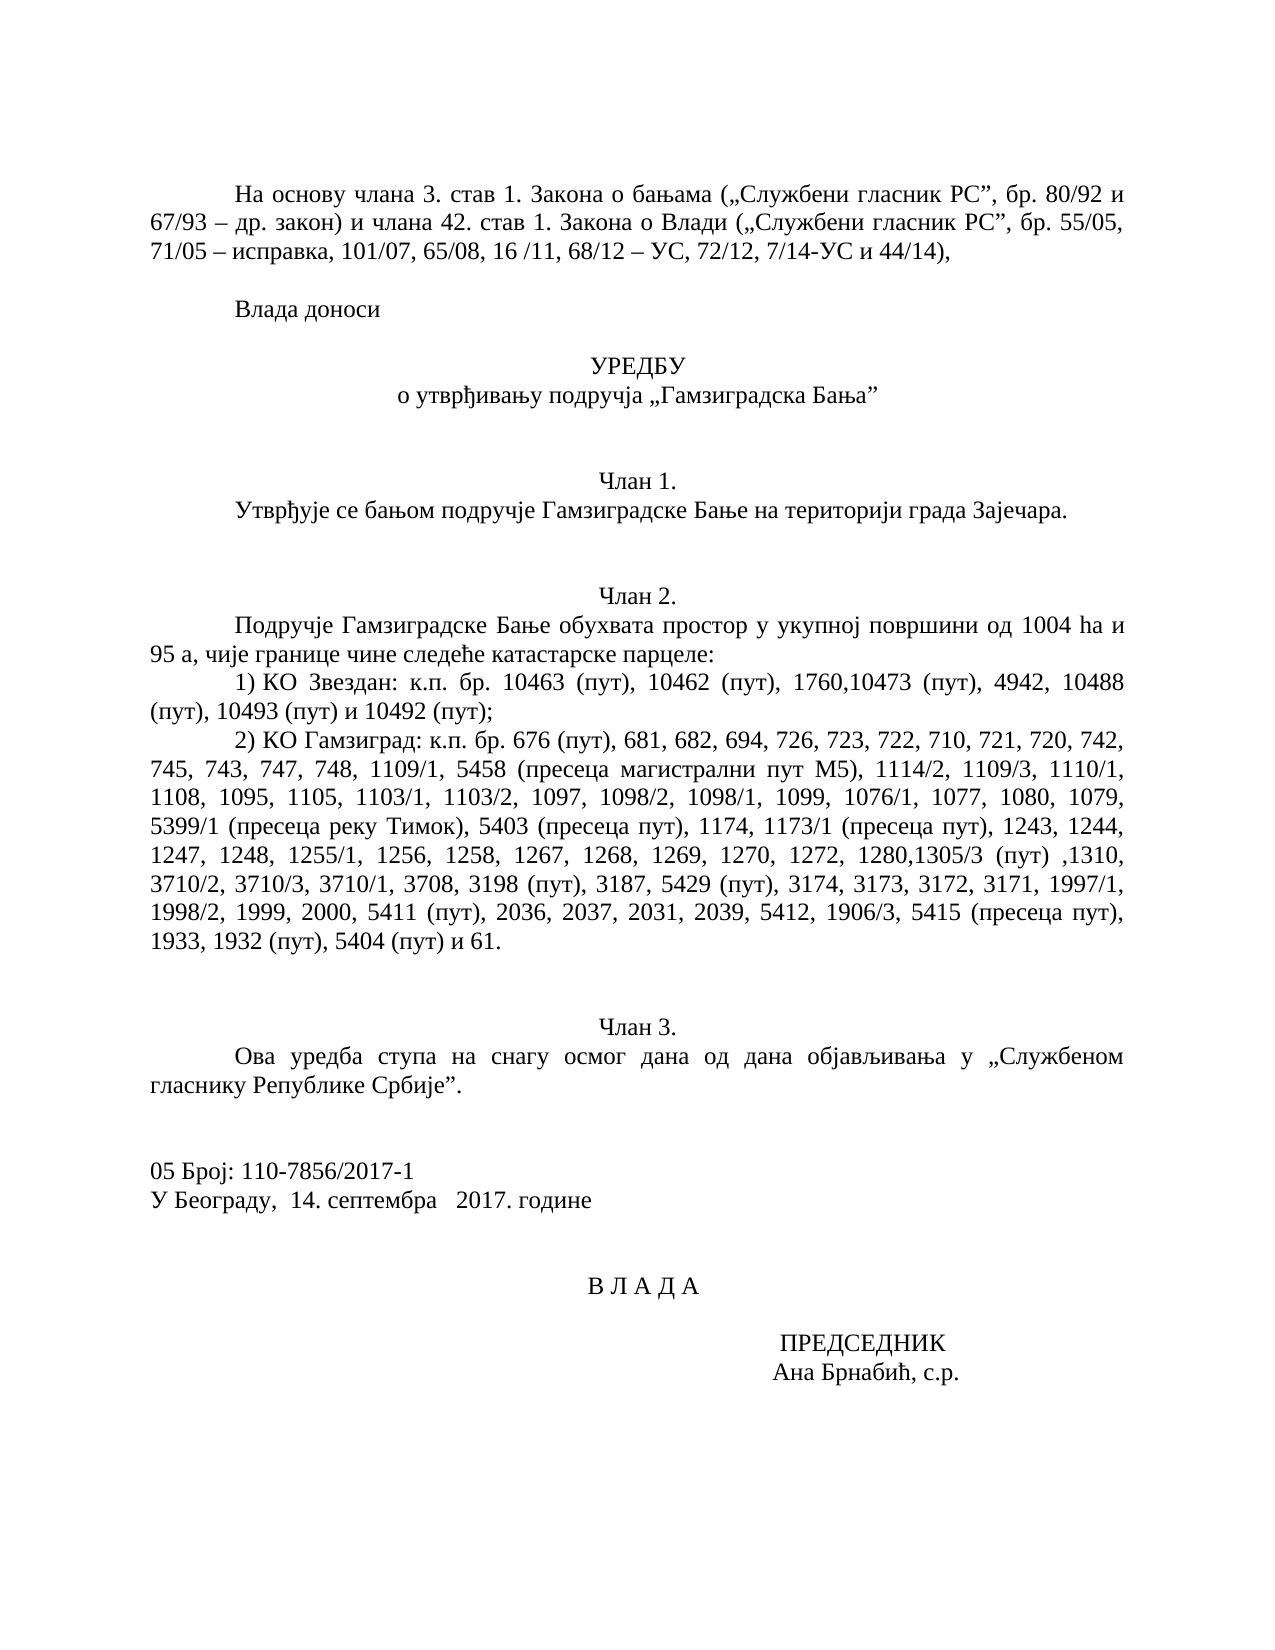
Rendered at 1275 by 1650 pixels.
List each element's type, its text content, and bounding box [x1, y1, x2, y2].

text Члан 1. [150, 466, 1125, 495]
text У Београду, 14. септембра 2017. године [150, 1185, 1125, 1214]
list КО Звездан: к.п. бр. 10463 (пут), 10462 (пут), 1760,10473 (пут), 4942, 10488 (пут), 10493 (пут) и 10492 (пут); [150, 667, 1125, 725]
text Утврђује се бањом подручје Гамзиградске Бање на територији града Зајечара. [150, 495, 1125, 524]
text В Л А Д А [450, 1271, 1125, 1300]
text На основу члана 3. став 1. Закона о бањама („Службени гласник РСˮ, бр. 80/92 и 67/93 – др. закон) и члана 42. став 1. Закона о Влади („Службени гласник РСˮ, бр. 55/05, 71/05 – исправка, 101/07, 65/08, 16 /11, 68/12 – УС, 72/12, 7/14-УС и 44/14), [150, 179, 1125, 265]
text УРЕДБУ [150, 351, 1125, 380]
text Подручје Гамзиградске Бање обухвата простор у укупној површини од 1004 hа и 95 а, чије границе чине следеће катастарске парцеле: [150, 610, 1125, 667]
text Ана Брнабић, с.р. [450, 1357, 1125, 1386]
text Члан 3. [150, 1012, 1125, 1041]
text Члан 2. [150, 581, 1125, 610]
list КО Гамзиград: к.п. бр. 676 (пут), 681, 682, 694, 726, 723, 722, 710, 721, 720, 742, 745, 743, 747, 748, 1109/1, 5458 (пресеца магистрални пут М5), 1114/2, 1109/3, 1110/1, 1108, 1095, 1105, 1103/1, 1103/2, 1097, 1098/2, 1098/1, 1099, 1076/1, 1077, 1080, 1079, 5399/1 (пресеца реку Тимок), 5403 (пресеца пут), 1174, 1173/1 (пресеца пут), 1243, 1244, 1247, 1248, 1255/1, 1256, 1258, 1267, 1268, 1269, 1270, 1272, 1280,1305/3 (пут) ,1310, 3710/2, 3710/3, 3710/1, 3708, 3198 (пут), 3187, 5429 (пут), 3174, 3173, 3172, 3171, 1997/1, 1998/2, 1999, 2000, 5411 (пут), 2036, 2037, 2031, 2039, 5412, 1906/3, 5415 (пресеца пут), 1933, 1932 (пут), 5404 (пут) и 61. [150, 725, 1125, 955]
text Влада доноси [150, 294, 1125, 322]
text ПРЕДСЕДНИК [450, 1328, 1125, 1357]
text 05 Број: 110-7856/2017-1 [150, 1156, 1125, 1185]
text о утврђивању подручја „Гамзиградска Бањаˮ [150, 380, 1125, 409]
text Ова уредба ступа на снагу осмог дана од дана објављивања у „Службеном гласнику Републике Србије”. [150, 1041, 1125, 1099]
